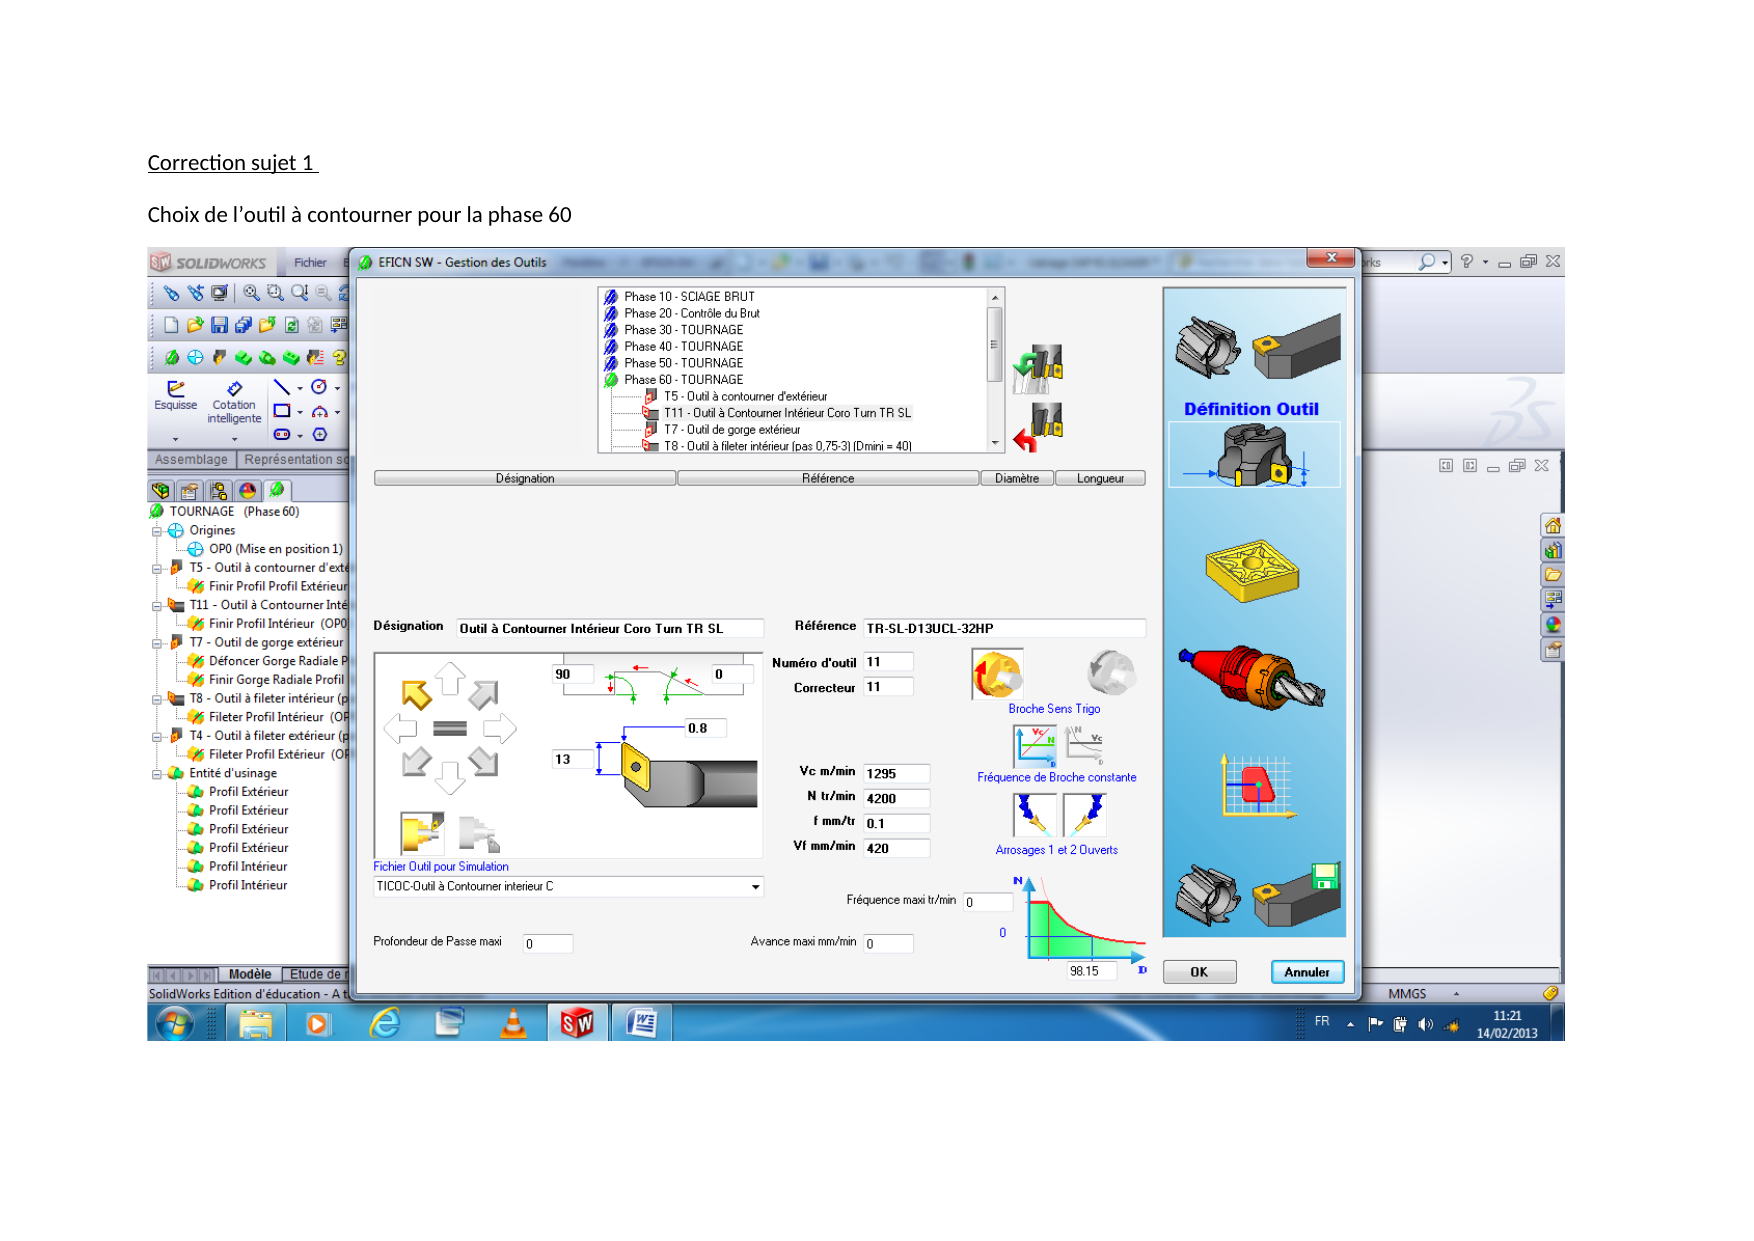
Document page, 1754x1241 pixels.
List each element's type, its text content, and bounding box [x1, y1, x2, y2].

text Choix de l’outil à contourner pour la phase 60 [148, 201, 1606, 229]
text Correction sujet 1 [148, 148, 1606, 176]
picture [147, 247, 1565, 1041]
